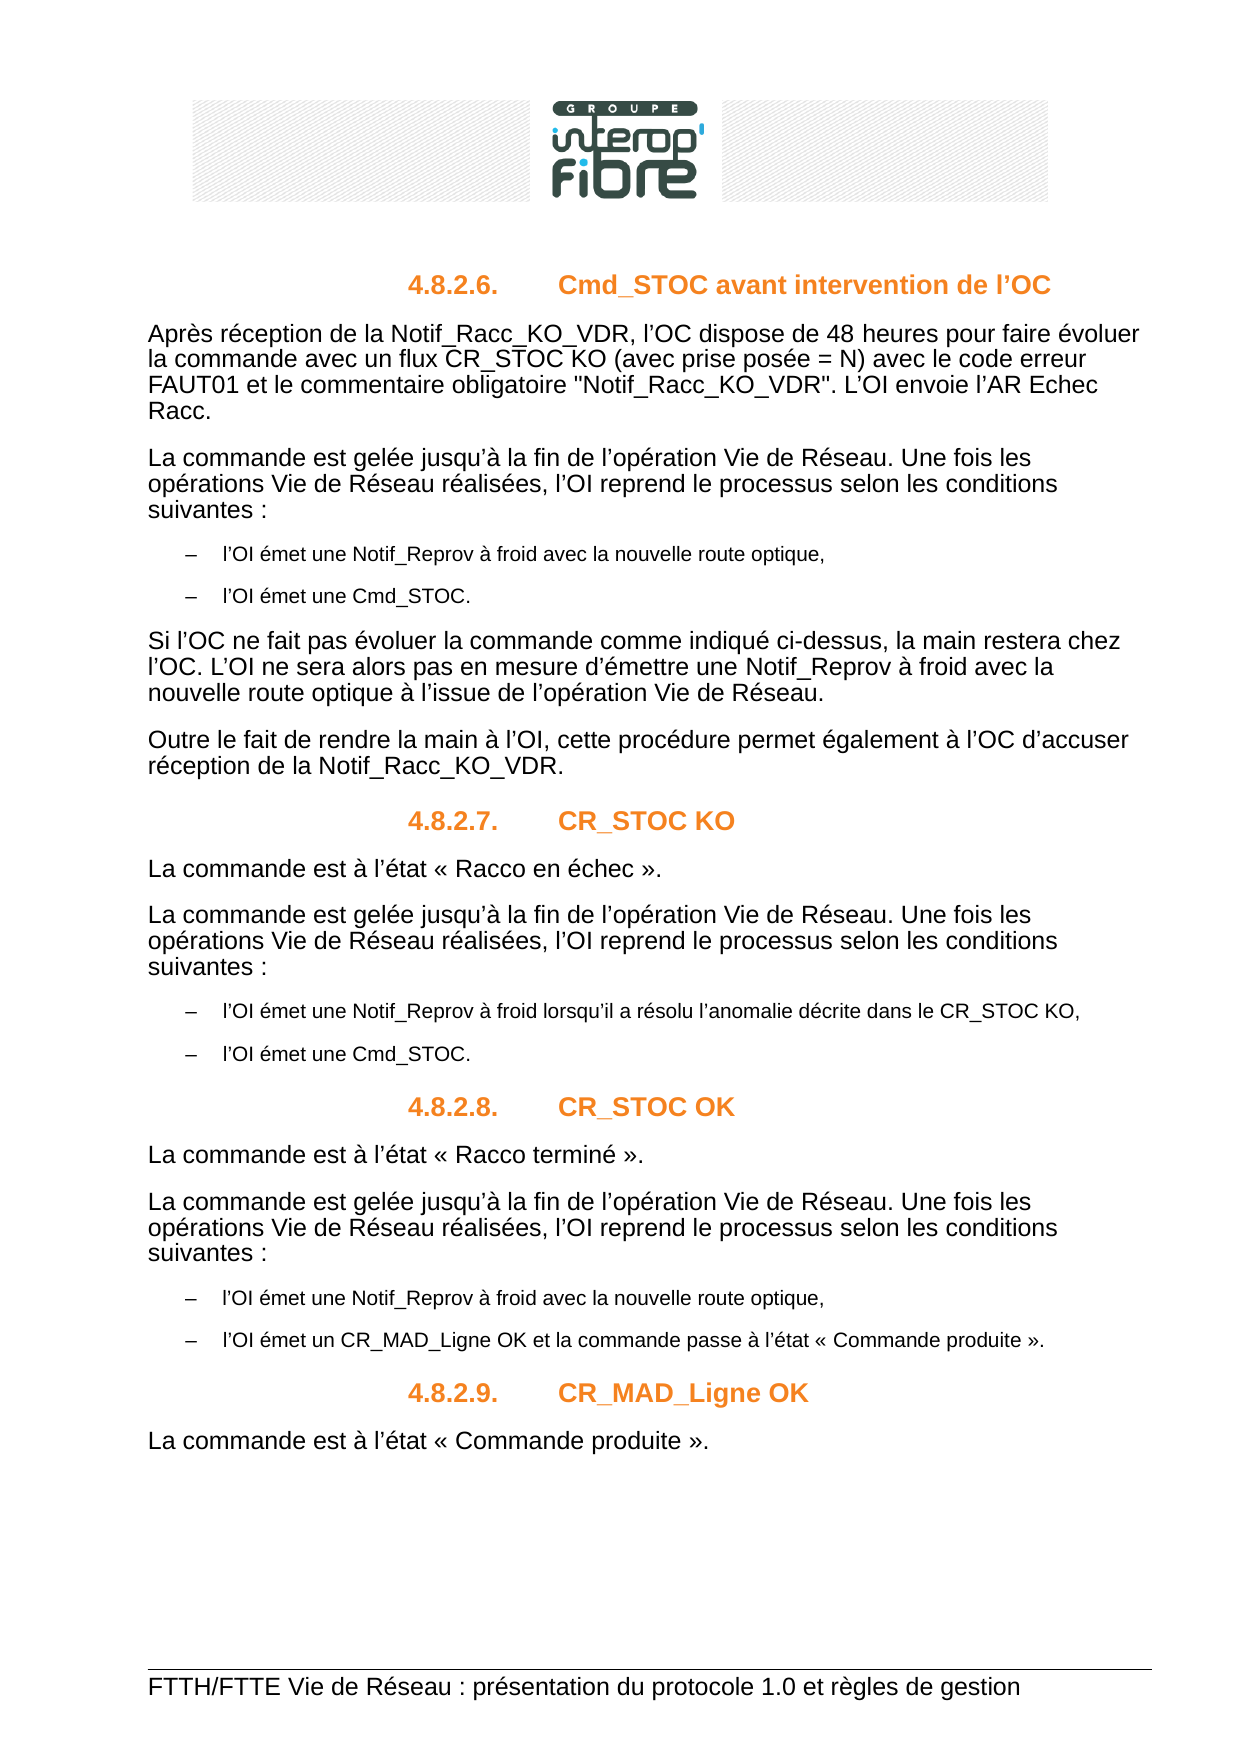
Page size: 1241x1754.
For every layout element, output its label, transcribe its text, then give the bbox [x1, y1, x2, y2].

list l’OI émet une Cmd_STOC. [185, 587, 1152, 608]
subtitle Cmd_STOC avant intervention de l’OC [408, 269, 1152, 301]
list l’OI émet un CR_MAD_Ligne OK et la commande passe à l’état « Commande produite ». [185, 1330, 1152, 1352]
subtitle CR_STOC KO [408, 804, 1152, 836]
list l’OI émet une Cmd_STOC. [185, 1044, 1152, 1066]
list l’OI émet une Notif_Reprov à froid avec la nouvelle route optique, [185, 544, 1152, 566]
list l’OI émet une Notif_Reprov à froid avec la nouvelle route optique, [185, 1288, 1152, 1309]
picture [147, 59, 1093, 241]
text La commande est à l’état « Commande produite ». [148, 1429, 1152, 1455]
text La commande est à l’état « Racco terminé ». [148, 1143, 1152, 1169]
text Si l’OC ne fait pas évoluer la commande comme indiqué ci-dessus, la main restera chez l’OC. L’OI ne sera alors pas en mesure d’émettre une Notif_Reprov à froid avec la nouvelle route optique à l’issue de l’opération Vie de Réseau. [148, 629, 1152, 707]
text Outre le fait de rendre la main à l’OI, cette procédure permet également à l’OC d’accuser réception de la Notif_Racc_KO_VDR. [148, 728, 1152, 779]
text Après réception de la Notif_Racc_KO_VDR, l’OC dispose de 48 heures pour faire évoluer la commande avec un flux CR_STOC KO (avec prise posée = N) avec le code erreur FAUT01 et le commentaire obligatoire "Notif_Racc_KO_VDR". L’OI envoie l’AR Echec Racc. [148, 321, 1152, 425]
list l’OI émet une Notif_Reprov à froid lorsqu’il a résolu l’anomalie décrite dans le CR_STOC KO, [185, 1002, 1152, 1023]
subtitle CR_STOC OK [408, 1091, 1152, 1122]
subtitle CR_MAD_Ligne OK [408, 1377, 1152, 1408]
text La commande est à l’état « Racco en échec ». [148, 857, 1152, 882]
